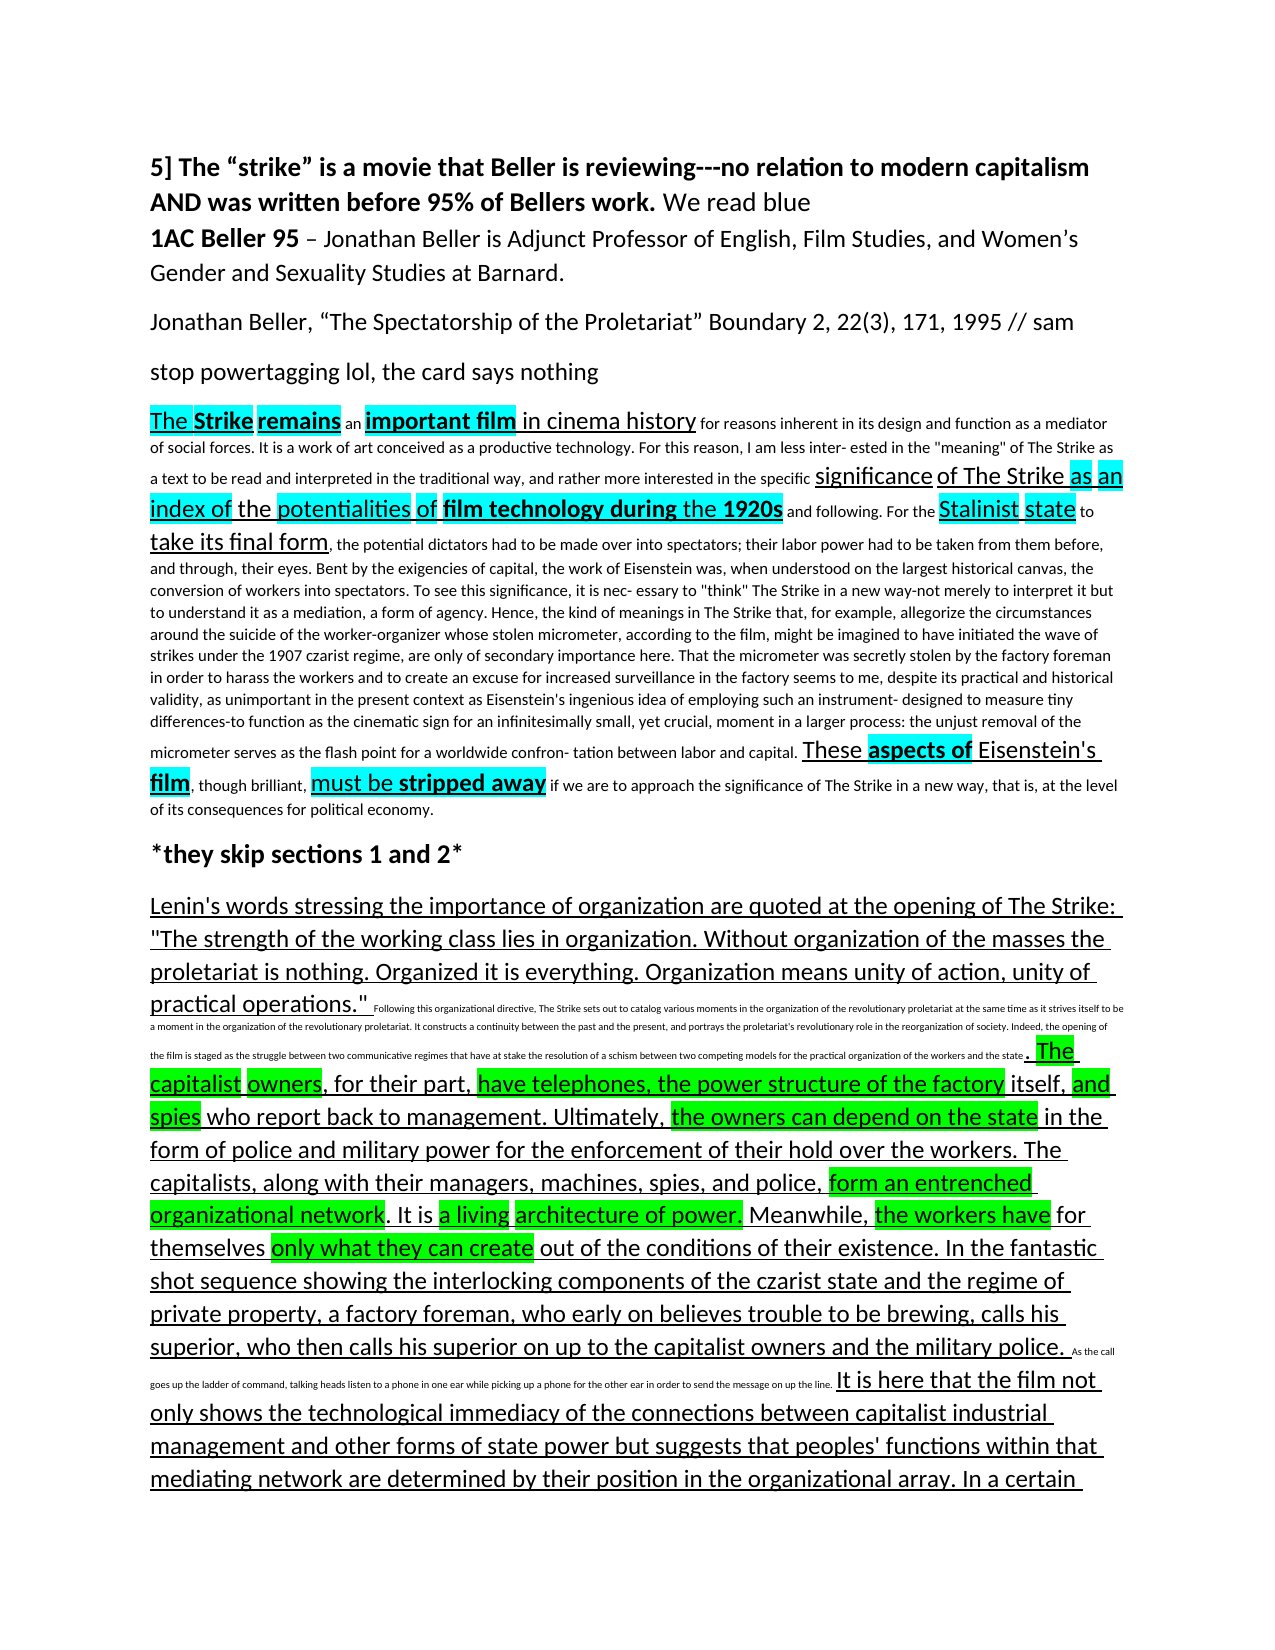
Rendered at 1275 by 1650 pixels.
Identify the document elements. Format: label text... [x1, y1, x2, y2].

subtitle 5] The “strike” is a movie that Beller is reviewing---no relation to modern capitalism AND was written before 95% of Bellers work. We read blue [150, 150, 1125, 219]
text The Strike remains an important film in cinema history for reasons inherent in its design and function as a mediator of social forces. It is a work of art conceived as a productive technology. For this reason, I am less inter- ested in the "meaning" of The Strike as a text to be read and interpreted in the traditional way, and rather more interested in the specific significance of The Strike as an index of the potentialities of film technology during the 1920s and following. For the Stalinist state to take its final form, the potential dictators had to be made over into spectators; their labor power had to be taken from them before, and through, their eyes. Bent by the exigencies of capital, the work of Eisenstein was, when understood on the largest historical canvas, the conversion of workers into spectators. To see this significance, it is nec- essary to "think" The Strike in a new way-not merely to interpret it but to understand it as a mediation, a form of agency. Hence, the kind of meanings in The Strike that, for example, allegorize the circumstances around the suicide of the worker-organizer whose stolen micrometer, according to the film, might be imagined to have initiated the wave of strikes under the 1907 czarist regime, are only of secondary importance here. That the micrometer was secretly stolen by the factory foreman in order to harass the workers and to create an excuse for increased surveillance in the factory seems to me, despite its practical and historical validity, as unimportant in the present context as Eisenstein's ingenious idea of employing such an instrument- designed to measure tiny differences-to function as the cinematic sign for an infinitesimally small, yet crucial, moment in a larger process: the unjust removal of the micrometer serves as the flash point for a worldwide confron- tation between labor and capital. These aspects of Eisenstein's film, though brilliant, must be stripped away if we are to approach the significance of The Strike in a new way, that is, at the level of its consequences for political economy. [150, 405, 1125, 819]
text stop powertagging lol, the card says nothing [150, 356, 1125, 386]
text Jonathan Beller, “The Spectatorship of the Proletariat” Boundary 2, 22(3), 171, 1995 // sam [150, 306, 1125, 337]
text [150, 890, 1125, 1493]
text 1AC Beller 95 – Jonathan Beller is Adjunct Professor of English, Film Studies, and Women’s Gender and Sexuality Studies at Barnard. [150, 221, 1125, 287]
text *they skip sections 1 and 2* [150, 837, 1125, 871]
